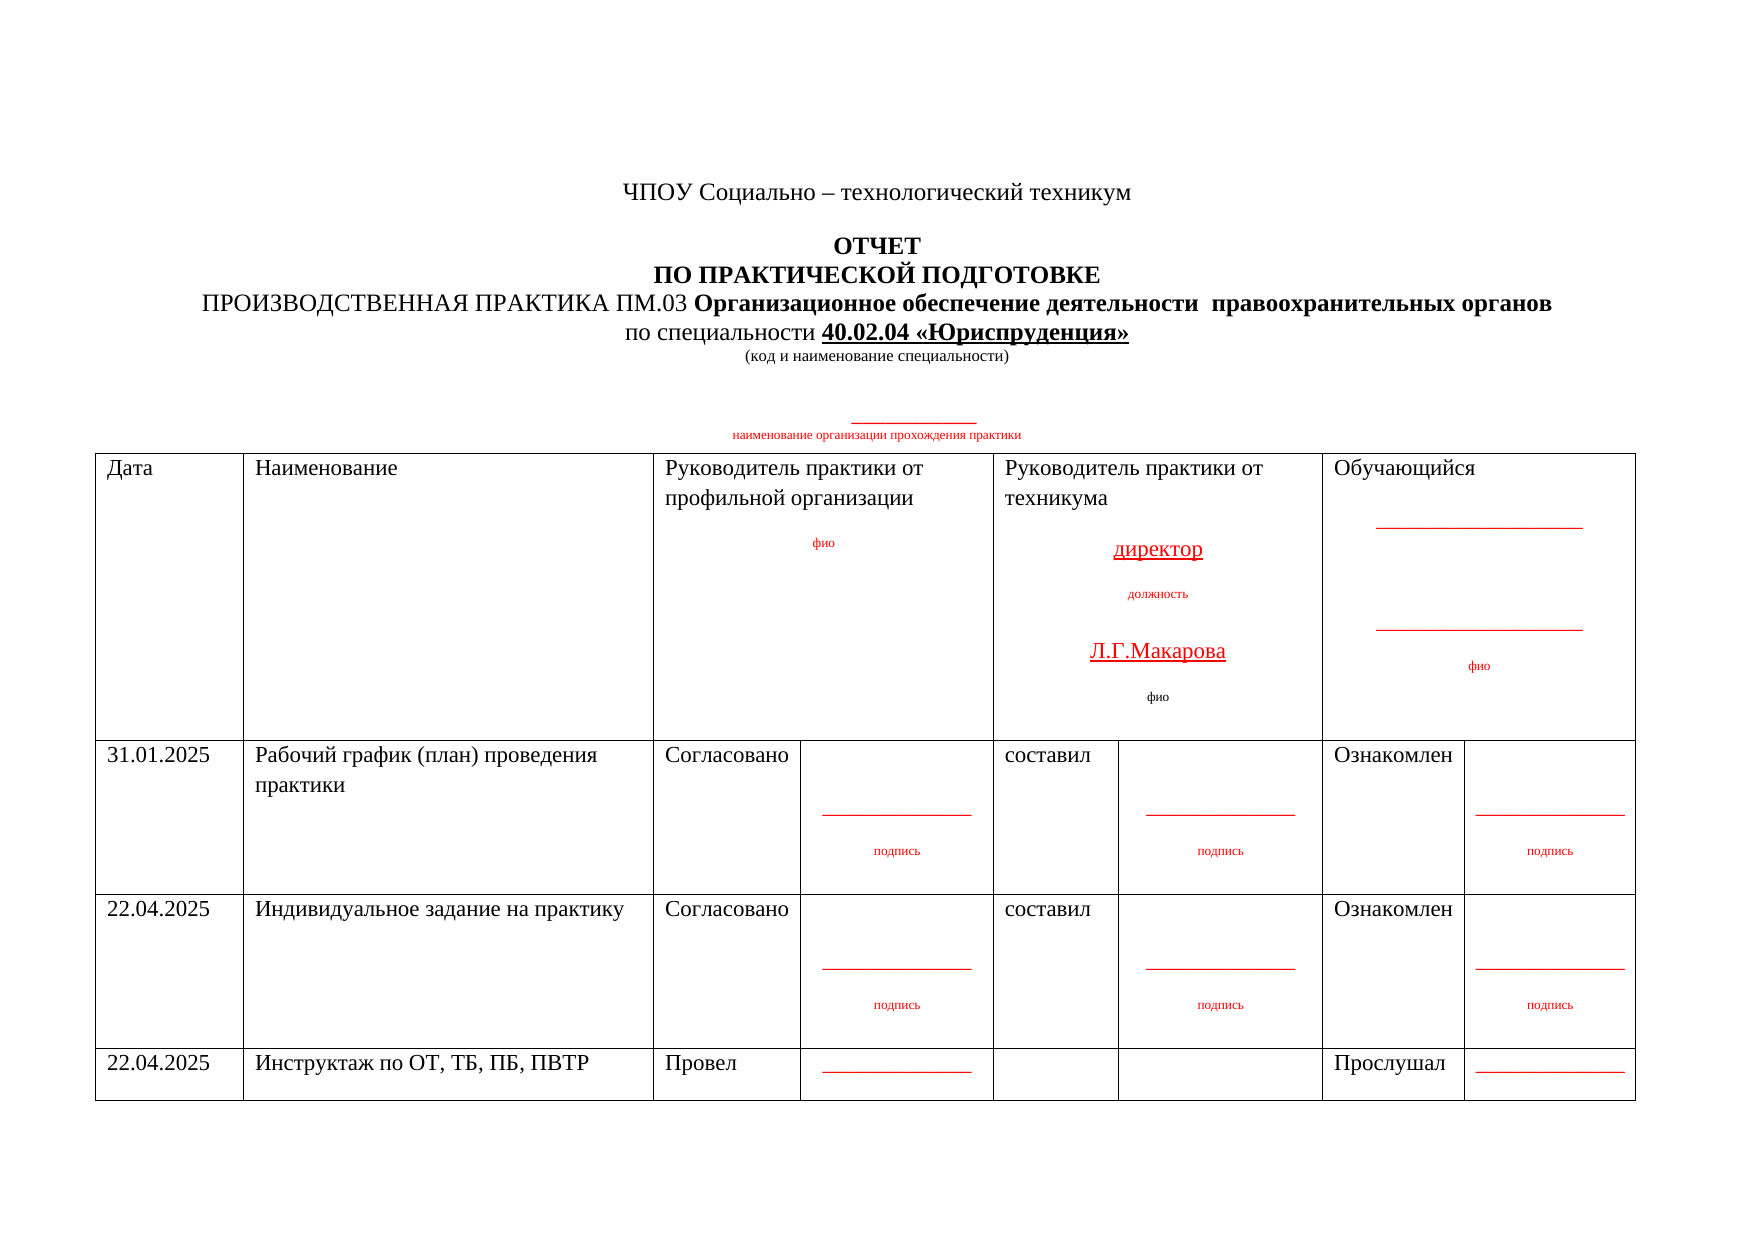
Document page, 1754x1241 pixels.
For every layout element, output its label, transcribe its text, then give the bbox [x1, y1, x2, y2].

table_cell составил [994, 895, 1118, 1048]
table_cell Согласовано [654, 741, 800, 894]
text ОТЧЕТ [118, 231, 1636, 260]
text ПО ПРАКТИЧЕСКОЙ ПОДГОТОВКЕ [118, 260, 1636, 288]
text по специальности 40.02.04 «Юриспруденция» [118, 317, 1636, 346]
table_header Руководитель практики от профильной организации фио [654, 454, 993, 739]
text ЧПОУ Социально – технологический техникум [118, 177, 1636, 206]
table_header Обучающийся __________________ __________________ фио [1323, 454, 1635, 739]
table_cell Прослушал [1323, 1049, 1464, 1100]
table_header Дата [96, 454, 243, 739]
text ПРОИЗВОДСТВЕННАЯ ПРАКТИКА ПМ.03 Организационное обеспечение деятельности правоохранительных органов [118, 288, 1636, 317]
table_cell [1465, 1049, 1635, 1100]
table_header Руководитель практики от техникума директор должность Л.Г.Макарова фио [994, 454, 1322, 739]
table_cell _____________ подпись [1119, 741, 1322, 894]
table_cell [994, 1049, 1118, 1100]
table_cell _____________ подпись [801, 895, 993, 1048]
table_cell _____________ подпись [1119, 895, 1322, 1048]
text ___________ [192, 399, 1636, 427]
table_cell Согласовано [654, 895, 800, 1048]
table_cell Индивидуальное задание на практику [244, 895, 653, 1048]
table_cell Рабочий график (план) проведения практики [244, 741, 653, 894]
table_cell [244, 1049, 653, 1100]
table_cell _____________ подпись [1465, 895, 1635, 1048]
table_cell _____________ подпись [801, 741, 993, 894]
table_header Наименование [244, 454, 653, 739]
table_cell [801, 1049, 993, 1100]
text (код и наименование специальности) [118, 346, 1636, 365]
table_cell 22.04.2025 [96, 1049, 243, 1100]
table_cell _____________ подпись [1465, 741, 1635, 894]
table_cell Ознакомлен [1323, 895, 1464, 1048]
table_cell Ознакомлен [1323, 741, 1464, 894]
table_cell Провел [654, 1049, 800, 1100]
table_cell 22.04.2025 [96, 895, 243, 1048]
table_cell составил [994, 741, 1118, 894]
text наименование организации прохождения практики [118, 427, 1636, 453]
table_cell [1119, 1049, 1322, 1100]
table_cell 31.01.2025 [96, 741, 243, 894]
